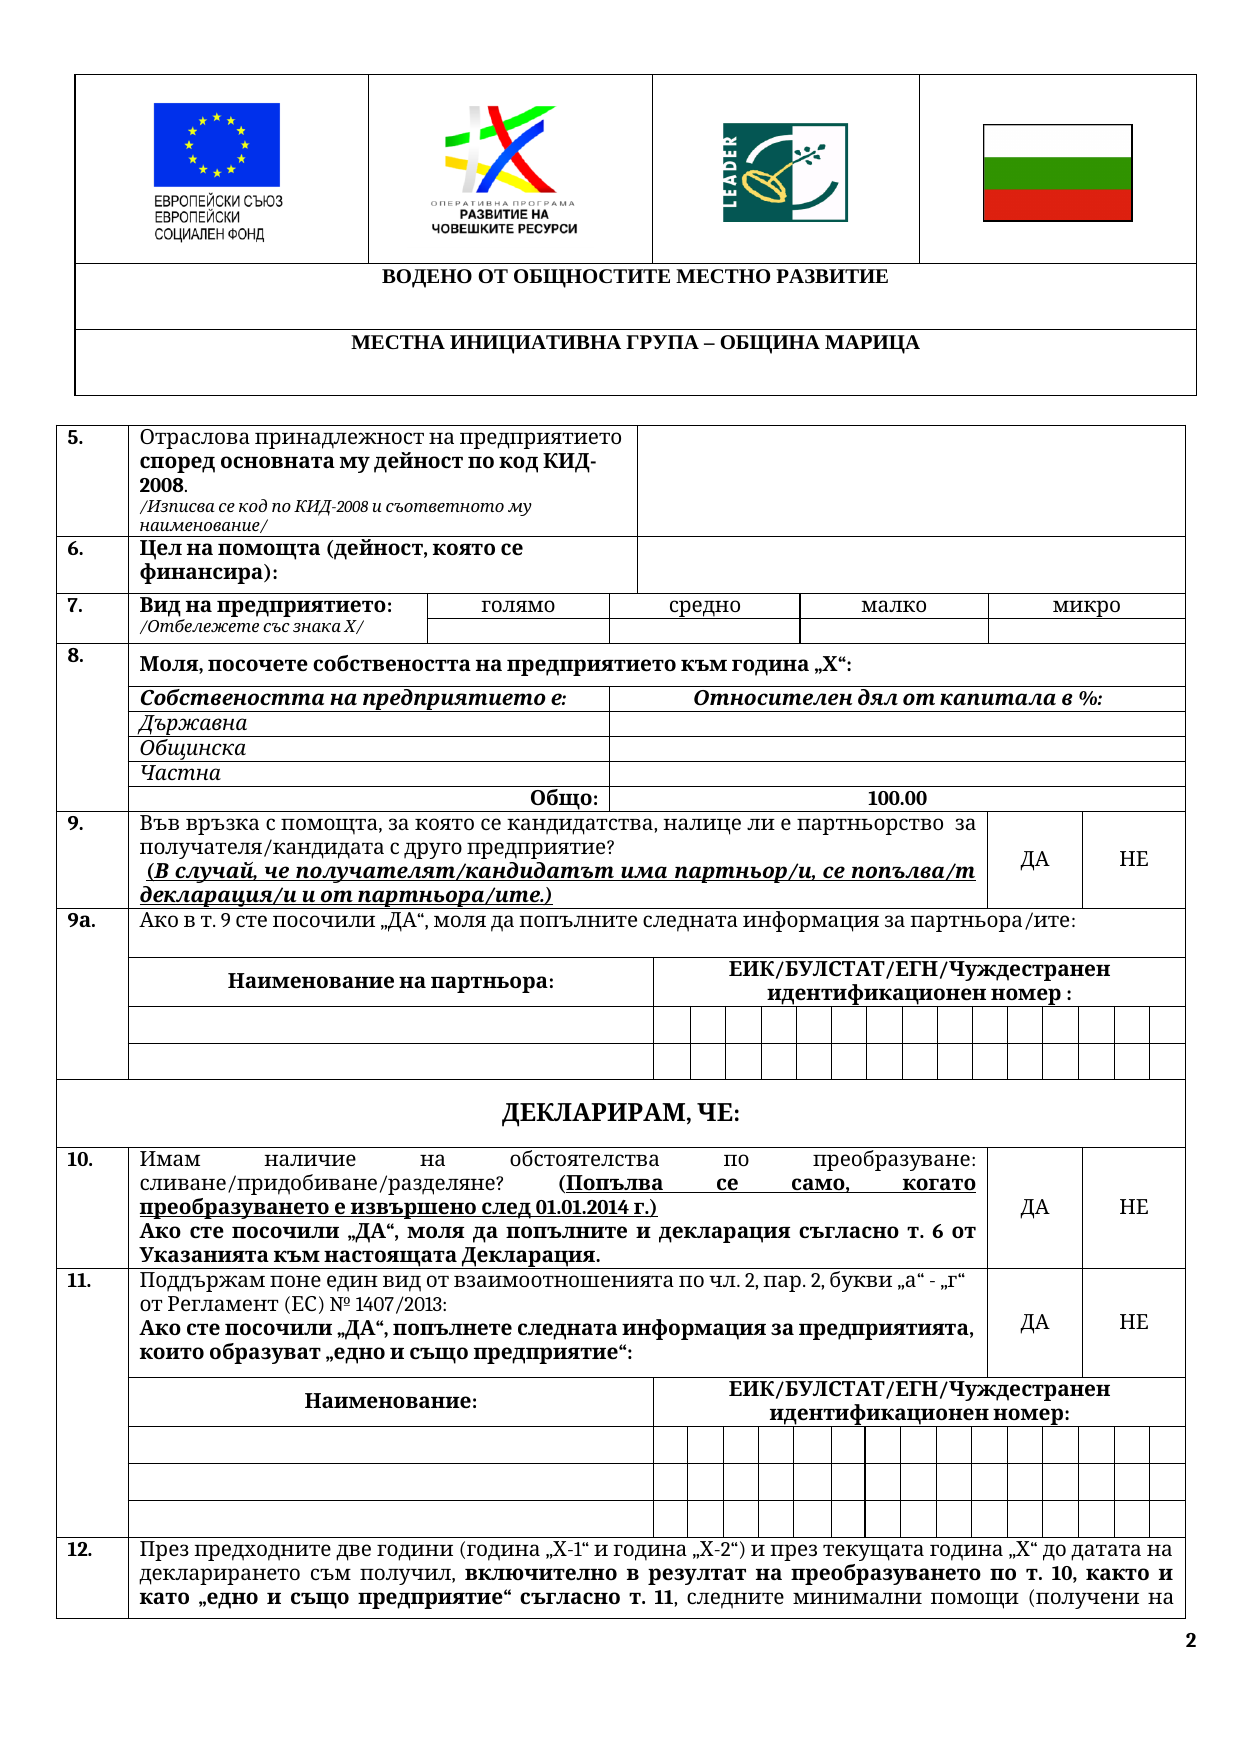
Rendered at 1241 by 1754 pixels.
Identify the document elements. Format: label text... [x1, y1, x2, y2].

table_cell ДА [988, 1269, 1082, 1377]
table_cell [654, 1427, 687, 1463]
table_cell 5. [57, 426, 128, 536]
table_cell НЕ [1083, 812, 1185, 908]
table_cell [654, 1044, 690, 1079]
table_cell Вид на предприятието: /Отбележете със знака Х/ [129, 594, 427, 643]
table_cell [1079, 1044, 1114, 1079]
table_cell [1008, 1044, 1042, 1079]
table_cell средно [610, 594, 799, 618]
table_cell [1043, 1044, 1078, 1079]
table_cell [724, 1501, 758, 1537]
table_cell 9. [57, 812, 128, 908]
table_cell [797, 1007, 831, 1043]
table_cell [1079, 1007, 1114, 1043]
table_cell [610, 762, 1185, 786]
table_cell Общо: [129, 787, 609, 811]
table_cell Собствеността на предприятието е: [129, 687, 609, 711]
table_cell [762, 1044, 796, 1079]
table_cell [1150, 1464, 1185, 1500]
table_cell [1150, 1427, 1185, 1463]
table_cell [1115, 1044, 1149, 1079]
table_cell Отраслова принадлежност на предприятието според основната му дейност по код КИД-2008. /Изписва се код по КИД-2008 и съответното му наименование/ [129, 426, 637, 536]
table_cell Цел на помощта (дейност, която се финансира): [129, 537, 637, 593]
table_cell [1008, 1007, 1042, 1043]
table_cell ДЕКЛАРИРАМ, ЧЕ: [57, 1080, 1185, 1147]
table_cell 8. [57, 644, 128, 811]
table_cell [1008, 1501, 1042, 1537]
table_cell [1115, 1464, 1149, 1500]
table_cell [1115, 1501, 1149, 1537]
table_cell [832, 1501, 864, 1537]
table_cell [972, 1501, 1007, 1537]
table_cell 9а. [57, 909, 128, 1079]
table_cell [129, 1501, 653, 1537]
table_cell [1043, 1501, 1078, 1537]
picture [723, 123, 849, 222]
table_cell [688, 1427, 723, 1463]
table_cell [638, 537, 1185, 593]
table_cell [1043, 1464, 1078, 1500]
table_cell 12. [57, 1538, 128, 1618]
table_cell малко [801, 594, 988, 618]
table_cell [866, 1501, 900, 1537]
table_cell [937, 1427, 971, 1463]
table_cell [1079, 1464, 1114, 1500]
table_cell ЕИК/БУЛСТАТ/ЕГН/Чуждестранен идентификационен номер: [654, 1378, 1185, 1426]
table_cell [801, 619, 988, 643]
table_cell 7. [57, 594, 128, 643]
table_cell [1008, 1427, 1042, 1463]
table_cell [1150, 1044, 1185, 1079]
table_cell [428, 619, 609, 643]
table_cell [610, 712, 1185, 736]
table_cell [797, 1044, 831, 1079]
table_cell [762, 1007, 796, 1043]
table_cell [794, 1464, 831, 1500]
table_cell [866, 1427, 900, 1463]
table_cell Относителен дял от капитала в %: [610, 687, 1185, 711]
table_cell [610, 737, 1185, 761]
table_cell [867, 1007, 902, 1043]
picture [406, 87, 594, 248]
table_cell [972, 1427, 1007, 1463]
table_cell [724, 1427, 758, 1463]
table_cell [1115, 1427, 1149, 1463]
table_cell голямо [428, 594, 609, 618]
table_cell [1150, 1501, 1185, 1537]
table_cell [688, 1501, 723, 1537]
table_cell [129, 1464, 653, 1500]
table_cell [832, 1007, 866, 1043]
table_cell [901, 1501, 936, 1537]
table_cell [972, 1464, 1007, 1500]
table_cell микро [989, 594, 1185, 618]
table_cell [1150, 1007, 1185, 1043]
table_cell [938, 1044, 972, 1079]
table_cell [1079, 1501, 1114, 1537]
table_cell Общинска [129, 737, 609, 761]
table_cell [973, 1007, 1007, 1043]
picture [145, 75, 325, 260]
table_cell [989, 619, 1185, 643]
table_cell [1043, 1007, 1078, 1043]
table_cell [832, 1427, 864, 1463]
table_cell [688, 1464, 723, 1500]
table_cell НЕ [1083, 1148, 1185, 1268]
table_cell ДА [988, 1148, 1082, 1268]
table_cell [866, 1464, 900, 1500]
table_cell Моля, посочете собствеността на предприятието към година „Х“: [129, 644, 1185, 686]
table_cell НЕ [1083, 1269, 1185, 1377]
table_cell Имам наличие на обстоятелства по преобразуване: сливане/придобиване/разделяне? (Попълва се само, когато преобразуването е извършено след 01.01.2014 г.) Ако сте посочили „ДА“, моля да попълните и декларация съгласно т. 6 от Указанията към настоящата Декларация. [129, 1148, 987, 1268]
table_cell [691, 1044, 725, 1079]
table_cell [654, 1501, 687, 1537]
table_cell [937, 1464, 971, 1500]
table_cell 11. [57, 1269, 128, 1537]
table_cell 6. [57, 537, 128, 593]
table_cell [654, 1007, 690, 1043]
table_cell ДА [988, 812, 1082, 908]
table_cell [759, 1427, 793, 1463]
table_cell [1008, 1464, 1042, 1500]
table_cell Наименование на партньора: [129, 958, 653, 1006]
table_cell [903, 1007, 937, 1043]
table_cell [903, 1044, 937, 1079]
table_cell 100.00 [610, 787, 1185, 811]
table_cell [129, 1427, 653, 1463]
table_cell [1079, 1427, 1114, 1463]
table_cell Във връзка с помощта, за която се кандидатства, налице ли е партньорство за получателя/кандидата с друго предприятие? (В случай, че получателят/кандидатът има партньор/и, се попълва/т декларация/и и от партньора/ите.) [129, 812, 987, 908]
table_cell [724, 1464, 758, 1500]
table_cell [691, 1007, 725, 1043]
table_cell [901, 1427, 936, 1463]
table_cell [129, 1007, 653, 1043]
table_cell Ако в т. 9 сте посочили „ДА“, моля да попълните следната информация за партньора/ите: [129, 909, 1185, 957]
table_cell ЕИК/БУЛСТАТ/ЕГН/Чуждестранен идентификационен номер : [654, 958, 1185, 1006]
table_cell Поддържам поне един вид от взаимоотношенията по чл. 2, пар. 2, букви „а“ - „г“ от Регламент (ЕС) № 1407/2013: Ако сте посочили „ДА“, попълнете следната информация за предприятията, които образуват „едно и също предприятие“: [129, 1269, 987, 1377]
table_cell [610, 619, 799, 643]
table_cell [937, 1501, 971, 1537]
table_cell [654, 1464, 687, 1500]
table_cell 10. [57, 1148, 128, 1268]
table_cell Наименование: [129, 1378, 653, 1426]
table_cell [638, 426, 1185, 536]
table_cell [938, 1007, 972, 1043]
table_cell [901, 1464, 936, 1500]
table_cell [129, 1044, 653, 1079]
table_cell [973, 1044, 1007, 1079]
table_cell [759, 1501, 793, 1537]
table_cell [726, 1044, 761, 1079]
table_cell [832, 1464, 864, 1500]
table_cell [794, 1501, 831, 1537]
table_cell Частна [129, 762, 609, 786]
table_cell [794, 1427, 831, 1463]
table_cell [867, 1044, 902, 1079]
table_cell Държавна [129, 712, 609, 736]
table_cell [759, 1464, 793, 1500]
table_cell [832, 1044, 866, 1079]
table_cell [726, 1007, 761, 1043]
table_cell [1043, 1427, 1078, 1463]
table_cell [1115, 1007, 1149, 1043]
